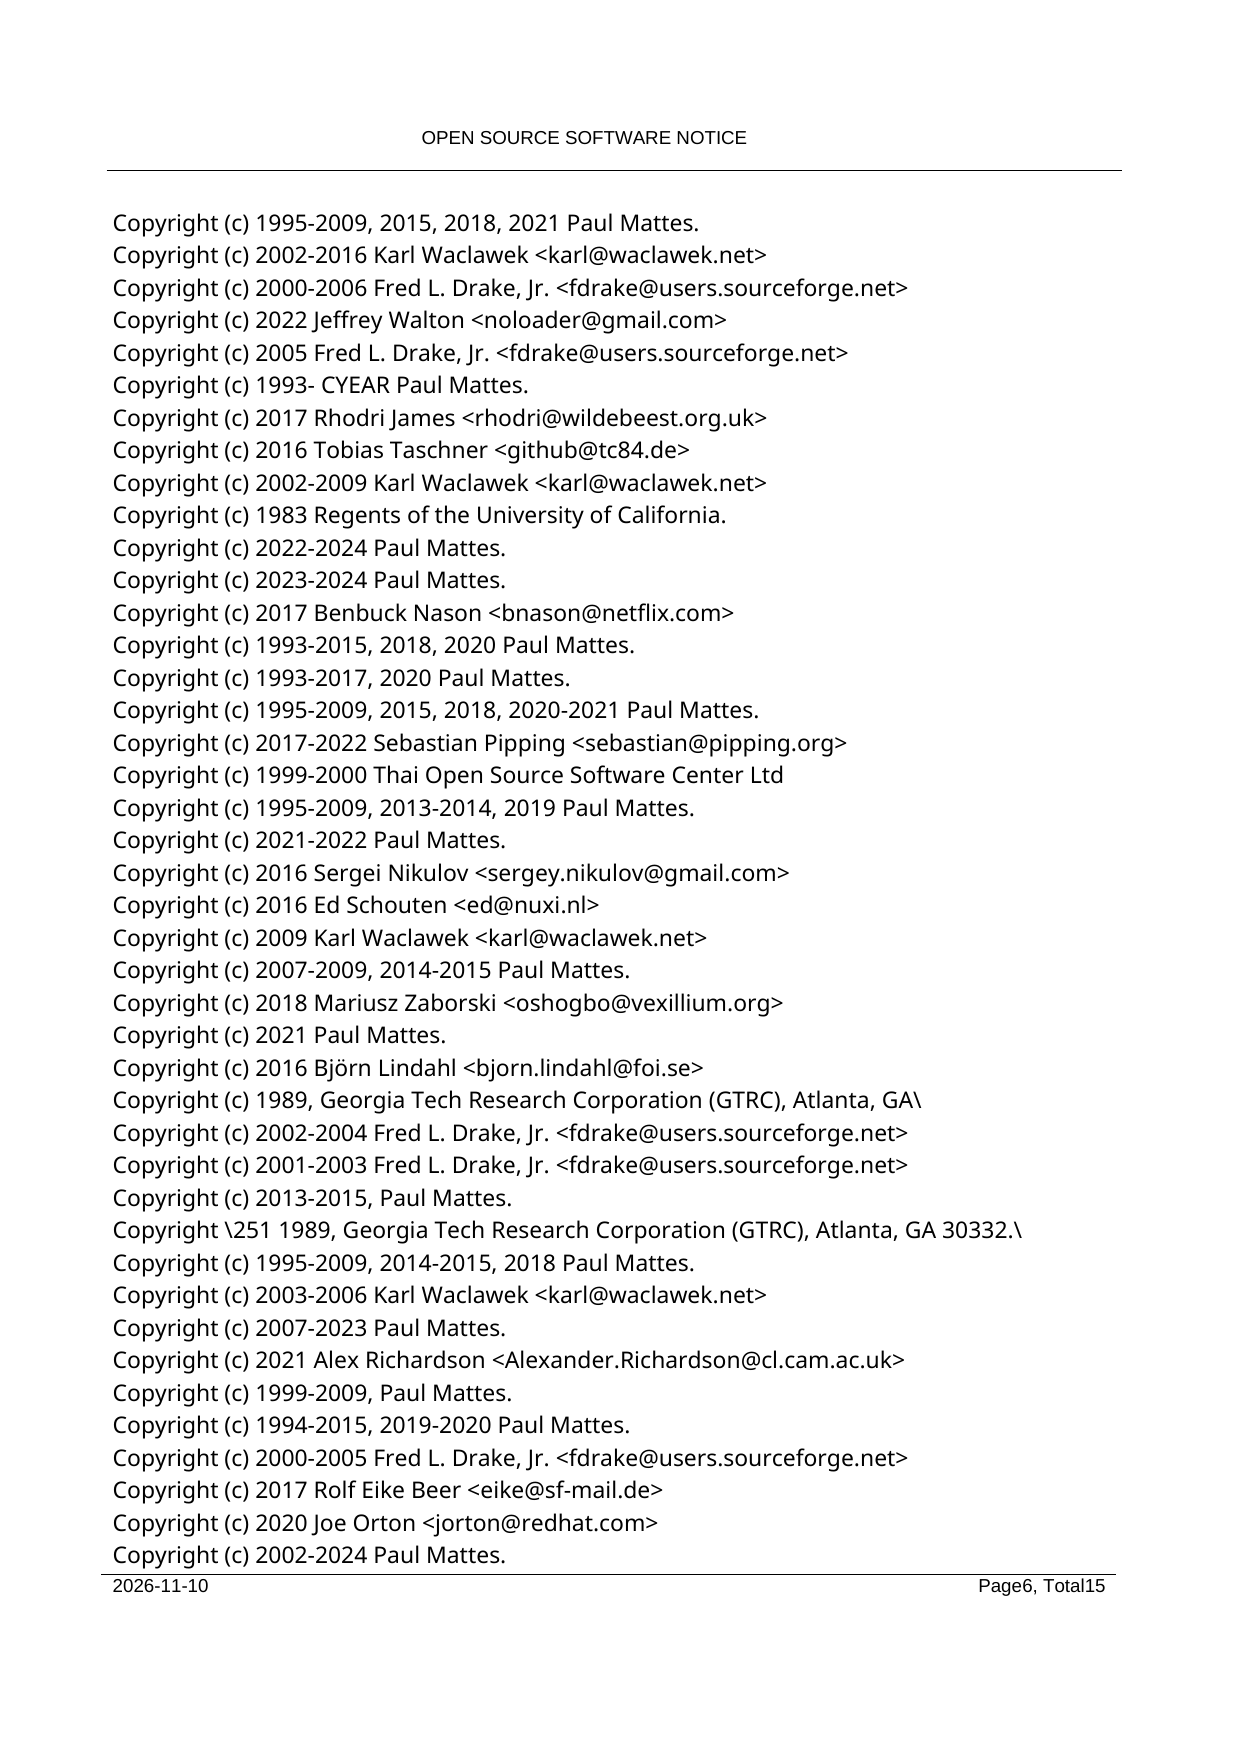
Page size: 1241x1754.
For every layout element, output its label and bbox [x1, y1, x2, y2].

text [112, 206, 1128, 1571]
